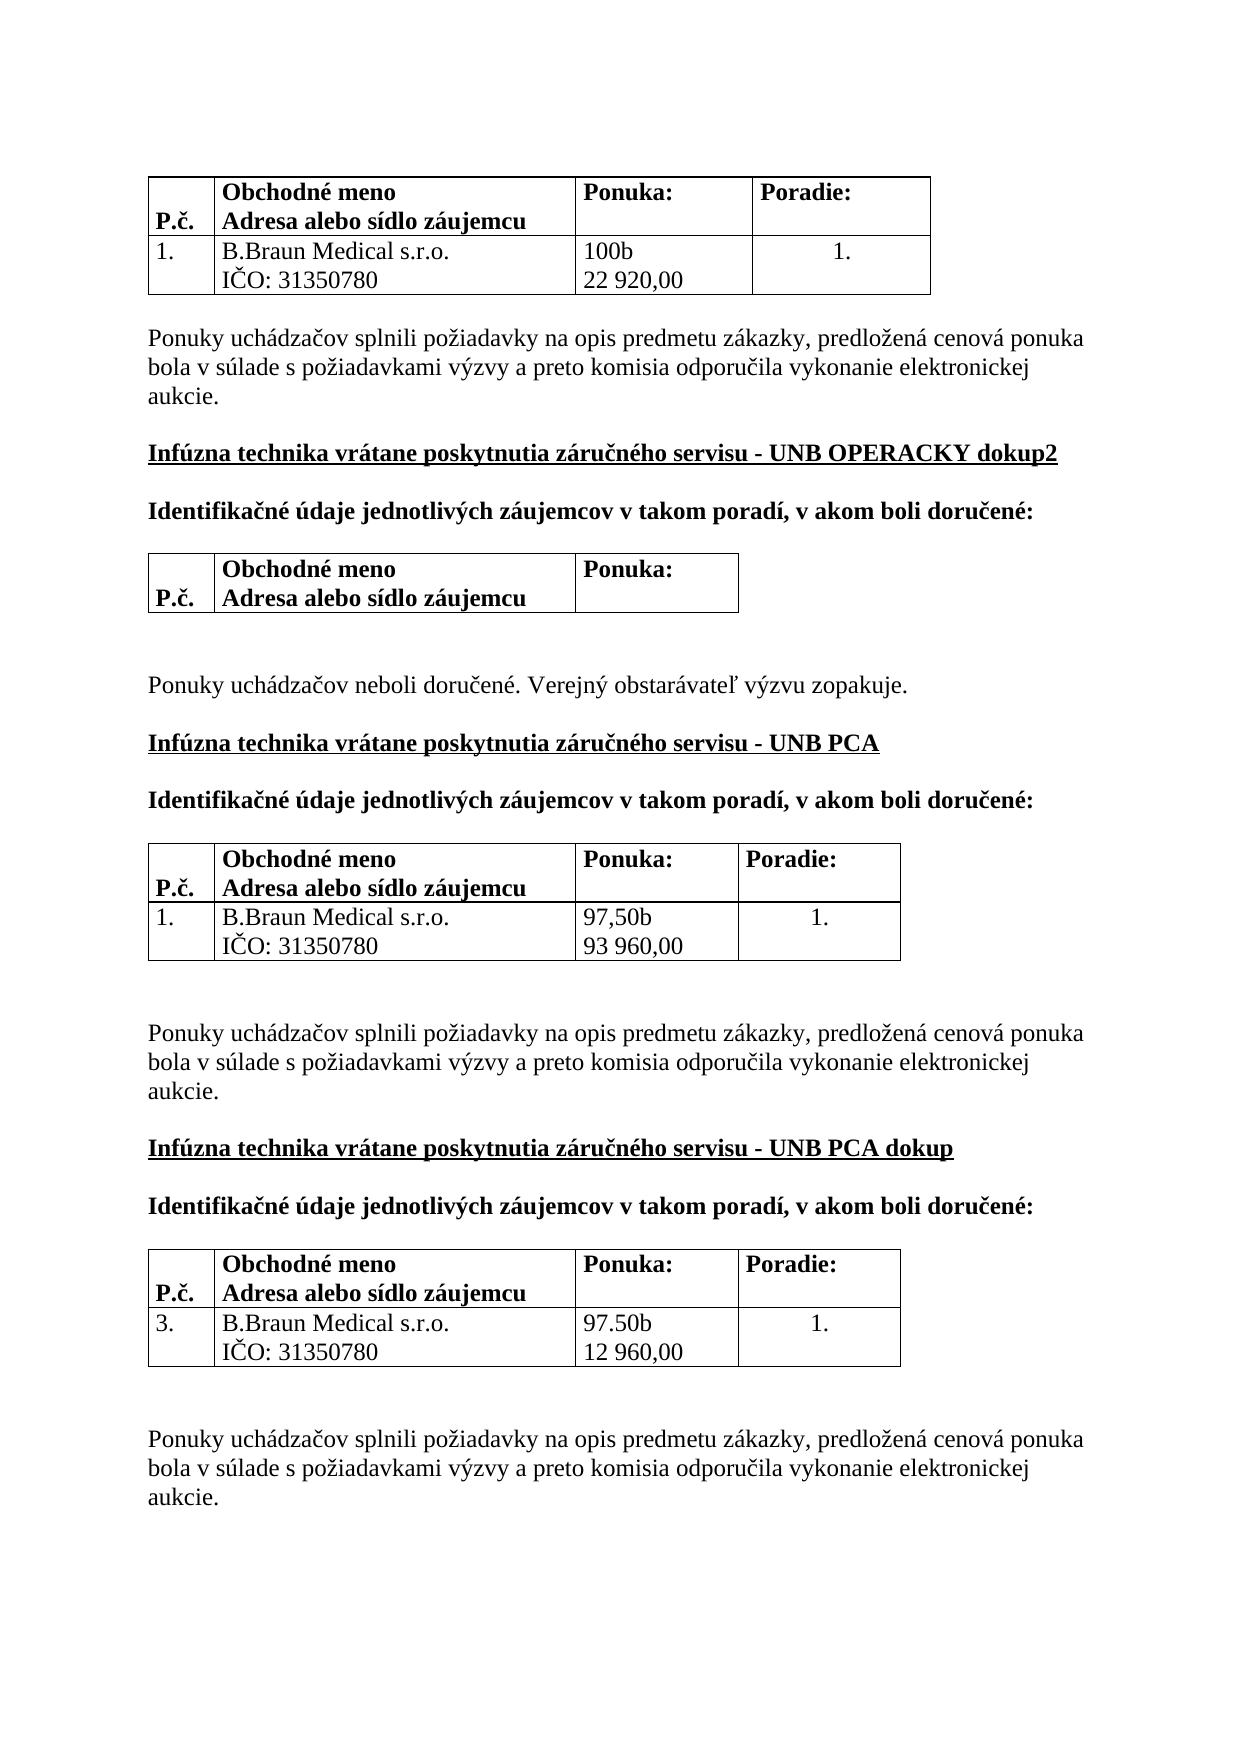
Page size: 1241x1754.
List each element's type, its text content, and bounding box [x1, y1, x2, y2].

table_cell 100b 22 920,00 [576, 236, 752, 293]
table_header P.č. [149, 844, 214, 901]
table_cell 1. [739, 903, 900, 960]
table_header Obchodné meno Adresa alebo sídlo záujemcu [215, 554, 575, 612]
table_cell 1. [149, 236, 214, 293]
table_cell 97.50b 12 960,00 [576, 1308, 738, 1366]
text Ponuky uchádzačov splnili požiadavky na opis predmetu zákazky, predložená cenová ponuka bola v súlade s požiadavkami výzvy a preto komisia odporučila vykonanie elektronickej aukcie. [148, 323, 1093, 409]
table_header Obchodné meno Adresa alebo sídlo záujemcu [215, 178, 575, 235]
table_header Ponuka: [576, 554, 738, 612]
table_cell 1. [739, 1308, 900, 1366]
table_cell 1. [149, 903, 214, 960]
text Infúzna technika vrátane poskytnutia záručného servisu - UNB OPERACKY dokup2 [148, 438, 1093, 467]
table_header Obchodné meno Adresa alebo sídlo záujemcu [215, 844, 575, 901]
table_header Obchodné meno Adresa alebo sídlo záujemcu [215, 1250, 575, 1307]
table_cell 1. [753, 236, 930, 293]
table_header Ponuka: [576, 844, 738, 901]
table_cell 97,50b 93 960,00 [576, 903, 738, 960]
table_cell B.Braun Medical s.r.o. IČO: 31350780 [215, 903, 575, 960]
table_header Poradie: [739, 844, 900, 901]
text Infúzna technika vrátane poskytnutia záručného servisu - UNB PCA [148, 728, 1093, 757]
text Ponuky uchádzačov splnili požiadavky na opis predmetu zákazky, predložená cenová ponuka bola v súlade s požiadavkami výzvy a preto komisia odporučila vykonanie elektronickej aukcie. [148, 1424, 1093, 1510]
text Infúzna technika vrátane poskytnutia záručného servisu - UNB PCA dokup [148, 1133, 1093, 1162]
table_header P.č. [149, 1250, 214, 1307]
table_header P.č. [149, 554, 214, 612]
table_cell B.Braun Medical s.r.o. IČO: 31350780 [215, 236, 575, 293]
table_header Poradie: [753, 178, 930, 235]
table_cell 3. [149, 1308, 214, 1366]
text Ponuky uchádzačov splnili požiadavky na opis predmetu zákazky, predložená cenová ponuka bola v súlade s požiadavkami výzvy a preto komisia odporučila vykonanie elektronickej aukcie. [148, 1018, 1093, 1105]
table_header Ponuka: [576, 178, 752, 235]
text Identifikačné údaje jednotlivých záujemcov v takom poradí, v akom boli doručené: [148, 785, 1093, 814]
table_header Ponuka: [576, 1250, 738, 1307]
table_header Poradie: [739, 1250, 900, 1307]
text Identifikačné údaje jednotlivých záujemcov v takom poradí, v akom boli doručené: [148, 1191, 1093, 1220]
table_cell B.Braun Medical s.r.o. IČO: 31350780 [215, 1308, 575, 1366]
text Ponuky uchádzačov neboli doručené. Verejný obstarávateľ výzvu zopakuje. [148, 670, 1093, 699]
text Identifikačné údaje jednotlivých záujemcov v takom poradí, v akom boli doručené: [148, 496, 1093, 524]
table_header P.č. [149, 178, 214, 235]
